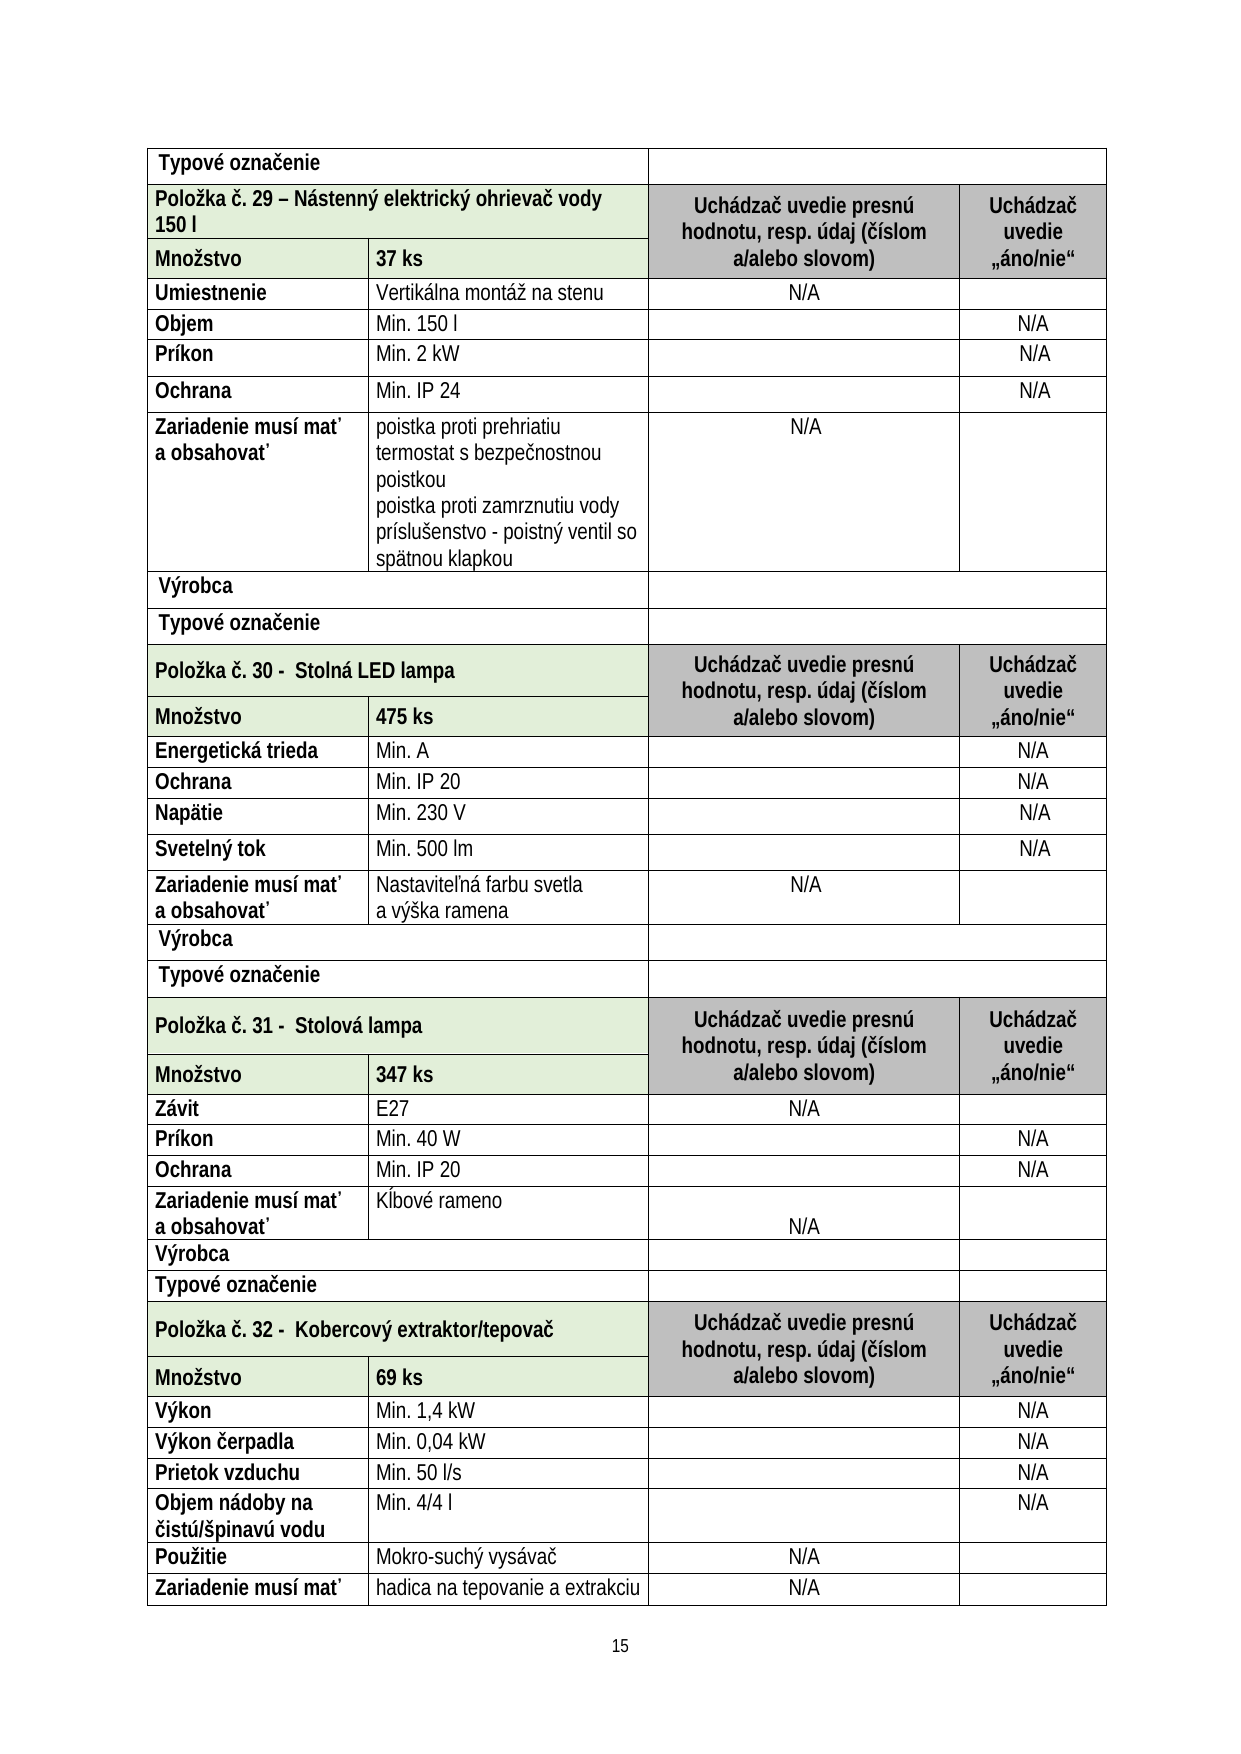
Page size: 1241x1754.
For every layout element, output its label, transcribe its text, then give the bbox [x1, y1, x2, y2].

table_cell [649, 925, 1106, 960]
table_cell Min. IP 24 [369, 377, 648, 412]
table_cell Min. 2 kW [369, 340, 648, 376]
table_cell Ochrana [148, 377, 368, 412]
table_cell Min. 150 l [369, 310, 648, 339]
table_cell [649, 1125, 959, 1155]
table_cell Min. 40 W [369, 1125, 648, 1155]
table_cell 69 ks [369, 1357, 648, 1396]
table_cell Min. 230 V [369, 799, 648, 834]
table_cell Mokro-suchý vysávač [369, 1543, 648, 1572]
table_cell Typové označenie [148, 149, 648, 184]
table_cell Množstvo [148, 1055, 368, 1094]
table_cell Ochrana [148, 768, 368, 797]
table_cell Závit [148, 1095, 368, 1124]
table_cell Nastaviteľná farbu svetla a výška ramena [369, 871, 648, 924]
table_cell Min. 1,4 kW [369, 1397, 648, 1427]
table_cell [649, 1397, 959, 1427]
table_cell [960, 1574, 1106, 1605]
table_cell [649, 1489, 959, 1542]
table_cell [649, 1156, 959, 1186]
table_cell Vertikálna montáž na stenu [369, 279, 648, 308]
table_cell N/A [960, 1489, 1106, 1542]
table_cell [649, 149, 1106, 184]
table_cell Výrobca [148, 572, 648, 607]
table_cell [649, 768, 959, 797]
table_cell Zariadenie musí mať a obsahovať [148, 1187, 368, 1239]
table_cell [960, 871, 1106, 924]
table_cell Typové označenie [148, 609, 648, 644]
table_cell N/A [960, 768, 1106, 797]
table_cell N/A [960, 1428, 1106, 1457]
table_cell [369, 1574, 648, 1605]
table_cell Min. 0,04 kW [369, 1428, 648, 1457]
table_cell [649, 1459, 959, 1488]
table_cell Uchádzač uvedie „áno/nie“ [960, 185, 1106, 278]
table_cell Umiestnenie [148, 279, 368, 308]
table_cell N/A [649, 1543, 959, 1572]
table_cell [960, 1240, 1106, 1270]
table_cell Min. 4/4 l [369, 1489, 648, 1542]
table_cell N/A [960, 1397, 1106, 1427]
table_cell Uchádzač uvedie „áno/nie“ [960, 998, 1106, 1094]
table_cell 475 ks [369, 697, 648, 736]
table_cell N/A [649, 871, 959, 924]
table_cell Množstvo [148, 239, 368, 278]
table_cell [649, 1240, 959, 1270]
table_cell Min. A [369, 737, 648, 767]
table_cell poistka proti prehriatiu termostat s bezpečnostnou poistkou poistka proti zamrznutiu vody príslušenstvo - poistný ventil so spätnou klapkou [369, 413, 648, 571]
table_cell 347 ks [369, 1055, 648, 1094]
table_cell N/A [960, 1156, 1106, 1186]
table_cell Kĺbové rameno [369, 1187, 648, 1239]
table_cell Min. IP 20 [369, 1156, 648, 1186]
table_cell Objem nádoby na čistú/špinavú vodu [148, 1489, 368, 1542]
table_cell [148, 1574, 368, 1605]
table_cell Výkon čerpadla [148, 1428, 368, 1457]
table_cell N/A [960, 310, 1106, 339]
table_cell Zariadenie musí mať a obsahovať [148, 871, 368, 924]
table_cell N/A [960, 835, 1106, 870]
table_cell Položka č. 29 – Nástenný elektrický ohrievač vody 150 l [148, 185, 648, 238]
table_cell Množstvo [148, 1357, 368, 1396]
table_cell Príkon [148, 1125, 368, 1155]
table_cell Min. 500 lm [369, 835, 648, 870]
table_cell Uchádzač uvedie presnú hodnotu, resp. údaj (číslom a/alebo slovom) [649, 185, 959, 278]
table_cell N/A [960, 340, 1106, 376]
table_cell Použitie [148, 1543, 368, 1572]
table_cell [649, 377, 959, 412]
table_cell [960, 279, 1106, 308]
table_cell Položka č. 31 - Stolová lampa [148, 998, 648, 1053]
table_cell Napätie [148, 799, 368, 834]
table_cell N/A [649, 413, 959, 571]
table_cell Uchádzač uvedie „áno/nie“ [960, 645, 1106, 736]
table_cell Objem [148, 310, 368, 339]
table_cell N/A [649, 1187, 959, 1239]
table_cell N/A [960, 737, 1106, 767]
table_cell 37 ks [369, 239, 648, 278]
table_cell N/A [649, 1574, 959, 1605]
table_cell N/A [960, 799, 1106, 834]
table_cell [649, 310, 959, 339]
table_cell [960, 1095, 1106, 1124]
table_cell N/A [960, 377, 1106, 412]
table_cell [649, 737, 959, 767]
table_cell Množstvo [148, 697, 368, 736]
table_cell Uchádzač uvedie presnú hodnotu, resp. údaj (číslom a/alebo slovom) [649, 1302, 959, 1396]
table_cell Príkon [148, 340, 368, 376]
table_cell [649, 572, 1106, 607]
table_cell E27 [369, 1095, 648, 1124]
table_cell [649, 835, 959, 870]
table_cell Uchádzač uvedie „áno/nie“ [960, 1302, 1106, 1396]
table_cell Energetická trieda [148, 737, 368, 767]
table_cell [960, 413, 1106, 571]
table_cell [649, 1271, 959, 1301]
table_cell Uchádzač uvedie presnú hodnotu, resp. údaj (číslom a/alebo slovom) [649, 998, 959, 1094]
table_cell Svetelný tok [148, 835, 368, 870]
table_cell [960, 1271, 1106, 1301]
table_cell Ochrana [148, 1156, 368, 1186]
table_cell [649, 340, 959, 376]
table_cell [960, 1543, 1106, 1572]
table_cell Výkon [148, 1397, 368, 1427]
table_cell Položka č. 30 - Stolná LED lampa [148, 645, 648, 696]
table_cell [649, 799, 959, 834]
table_cell Min. IP 20 [369, 768, 648, 797]
table_cell [649, 1428, 959, 1457]
table_cell N/A [649, 279, 959, 308]
table_cell Zariadenie musí mať a obsahovať [148, 413, 368, 571]
table_cell N/A [649, 1095, 959, 1124]
table_cell Typové označenie [148, 961, 648, 997]
table_cell Uchádzač uvedie presnú hodnotu, resp. údaj (číslom a/alebo slovom) [649, 645, 959, 736]
table_cell Výrobca [148, 925, 648, 960]
table_cell N/A [960, 1459, 1106, 1488]
table_cell [649, 609, 1106, 644]
table_cell Výrobca [148, 1240, 648, 1270]
table_cell Typové označenie [148, 1271, 648, 1301]
table_cell [960, 1187, 1106, 1239]
table_cell Min. 50 l/s [369, 1459, 648, 1488]
table_cell N/A [960, 1125, 1106, 1155]
table_cell Prietok vzduchu [148, 1459, 368, 1488]
table_cell [649, 961, 1106, 997]
table_cell Položka č. 32 - Kobercový extraktor/tepovač [148, 1302, 648, 1356]
